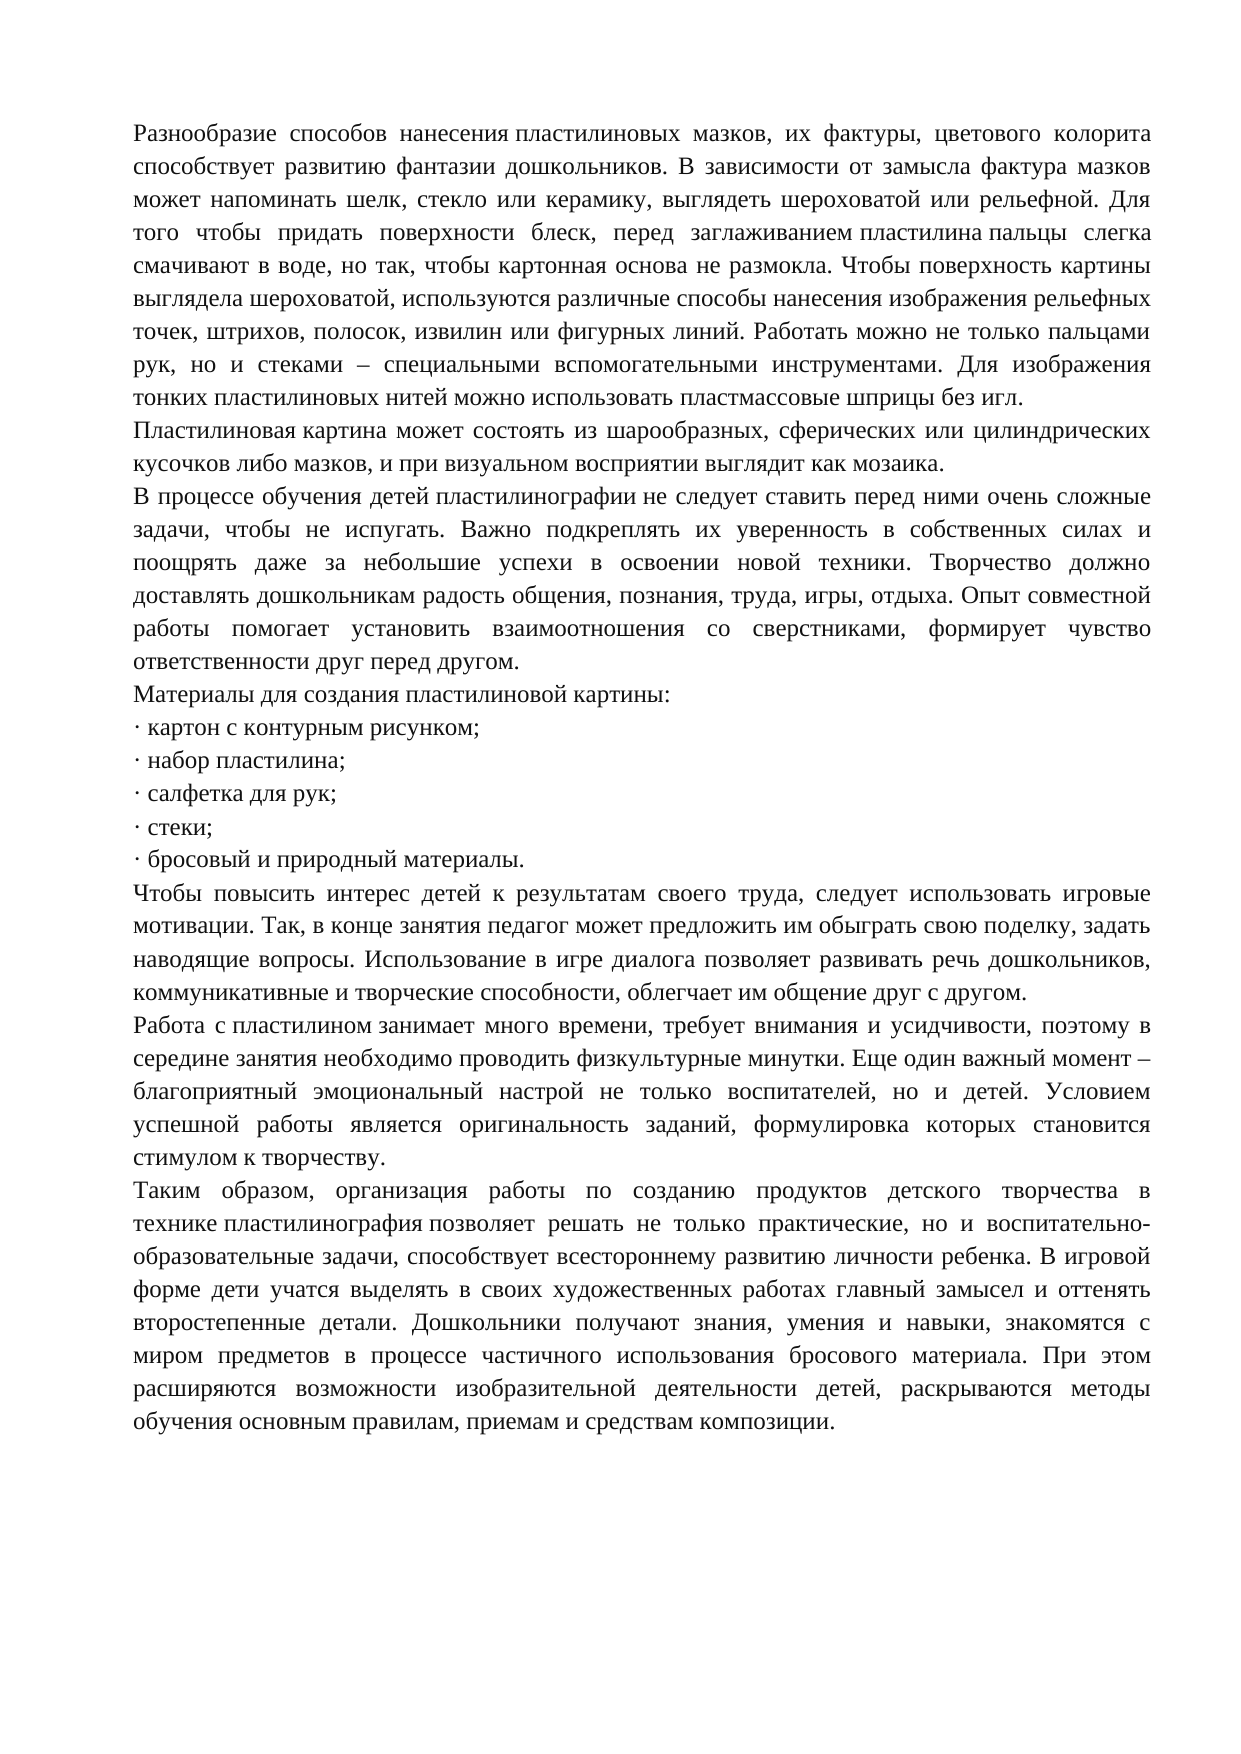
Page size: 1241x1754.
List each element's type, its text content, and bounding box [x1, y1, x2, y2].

text Работа с пластилином занимает много времени, требует внимания и усидчивости, поэтому в середине занятия необходимо проводить физкультурные минутки. Еще один важный момент – благоприятный эмоциональный настрой не только воспитателей, но и детей. Условием успешной работы является оригинальность заданий, формулировка которых становится стимулом к творчеству. [133, 1010, 1152, 1171]
text · бросовый и природный материалы. [133, 844, 1152, 873]
text Чтобы повысить интерес детей к результатам своего труда, следует использовать игровые мотивации. Так, в конце занятия педагог может предложить им обыграть свою поделку, задать наводящие вопросы. Использование в игре диалога позволяет развивать речь дошкольников, коммуникативные и творческие способности, облегчает им общение друг с другом. [133, 878, 1152, 1005]
text · стеки; [133, 812, 1152, 840]
text · салфетка для рук; [133, 778, 1152, 807]
text Разнообразие способов нанесения пластилиновых мазков, их фактуры, цветового колорита способствует развитию фантазии дошкольников. В зависимости от замысла фактура мазков может напоминать шелк, стекло или керамику, выглядеть шероховатой или рельефной. Для того чтобы придать поверхности блеск, перед заглаживанием пластилина пальцы слегка смачивают в воде, но так, чтобы картонная основа не размокла. Чтобы поверхность картины выглядела шероховатой, используются различные способы нанесения изображения рельефных точек, штрихов, полосок, извилин или фигурных линий. Работать можно не только пальцами рук, но и стеками – специальными вспомогательными инструментами. Для изображения тонких пластилиновых нитей можно использовать пластмассовые шприцы без игл. [133, 118, 1152, 411]
text Материалы для создания пластилиновой картины: [133, 679, 1152, 708]
text Таким образом, организация работы по созданию продуктов детского творчества в технике пластилинография позволяет решать не только практические, но и воспитательно-образовательные задачи, способствует всестороннему развитию личности ребенка. В игровой форме дети учатся выделять в своих художественных работах главный замысел и оттенять второстепенные детали. Дошкольники получают знания, умения и навыки, знакомятся с миром предметов в процессе частичного использования бросового материала. При этом расширяются возможности изобразительной деятельности детей, раскрываются методы обучения основным правилам, приемам и средствам композиции. [133, 1175, 1152, 1435]
text В процессе обучения детей пластилинографии не следует ставить перед ними очень сложные задачи, чтобы не испугать. Важно подкреплять их уверенность в собственных силах и поощрять даже за небольшие успехи в освоении новой техники. Творчество должно доставлять дошкольникам радость общения, познания, труда, игры, отдыха. Опыт совместной работы помогает установить взаимоотношения со сверстниками, формирует чувство ответственности друг перед другом. [133, 481, 1152, 675]
text Пластилиновая картина может состоять из шарообразных, сферических или цилиндрических кусочков либо мазков, и при визуальном восприятии выглядит как мозаика. [133, 415, 1152, 477]
text · картон с контурным рисунком; [133, 712, 1152, 741]
text · набор пластилина; [133, 746, 1152, 774]
